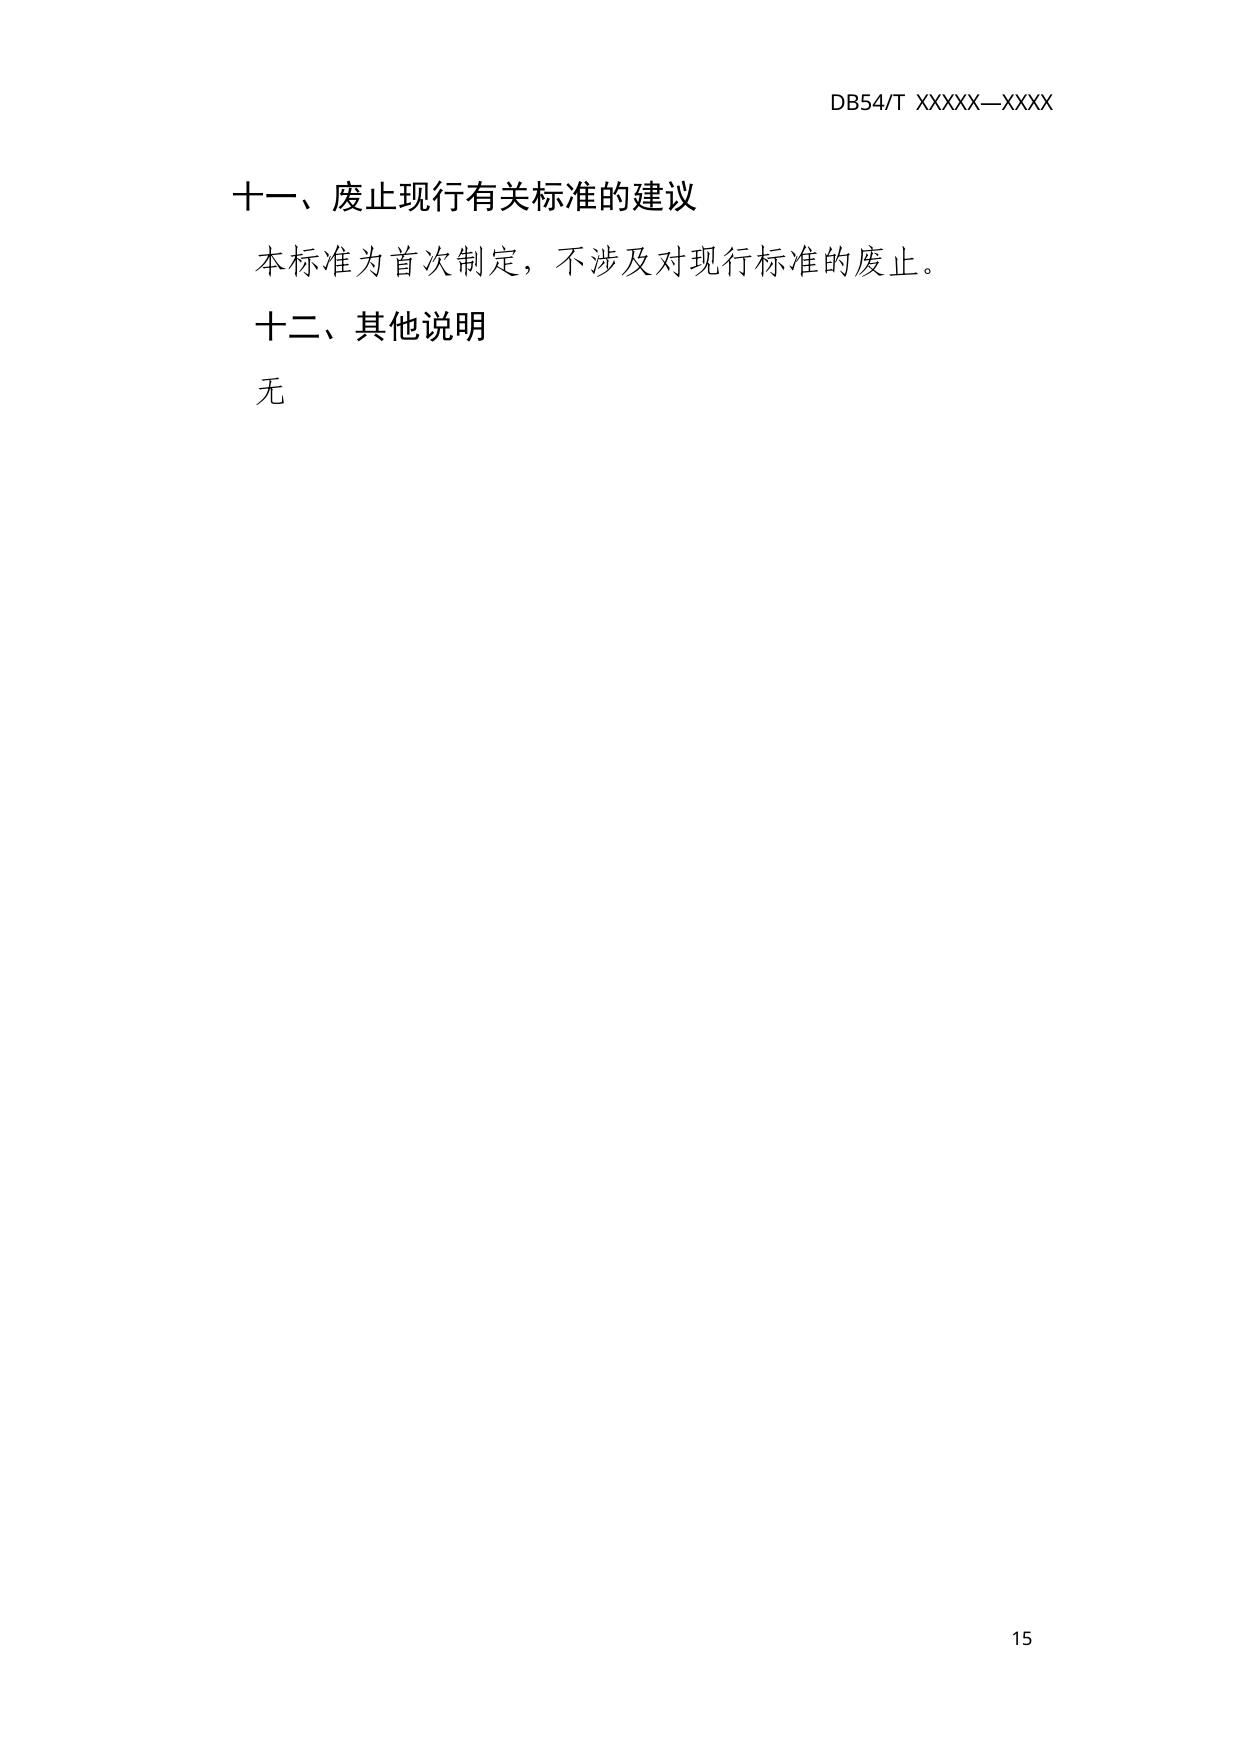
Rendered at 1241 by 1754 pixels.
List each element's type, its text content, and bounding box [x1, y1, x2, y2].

text 无 [187, 357, 1053, 422]
text 十一、废止现行有关标准的建议 [187, 162, 1053, 227]
text 十二、其他说明 [187, 292, 1053, 357]
text 本标准为首次制定，不涉及对现行标准的废止。 [187, 227, 1053, 292]
